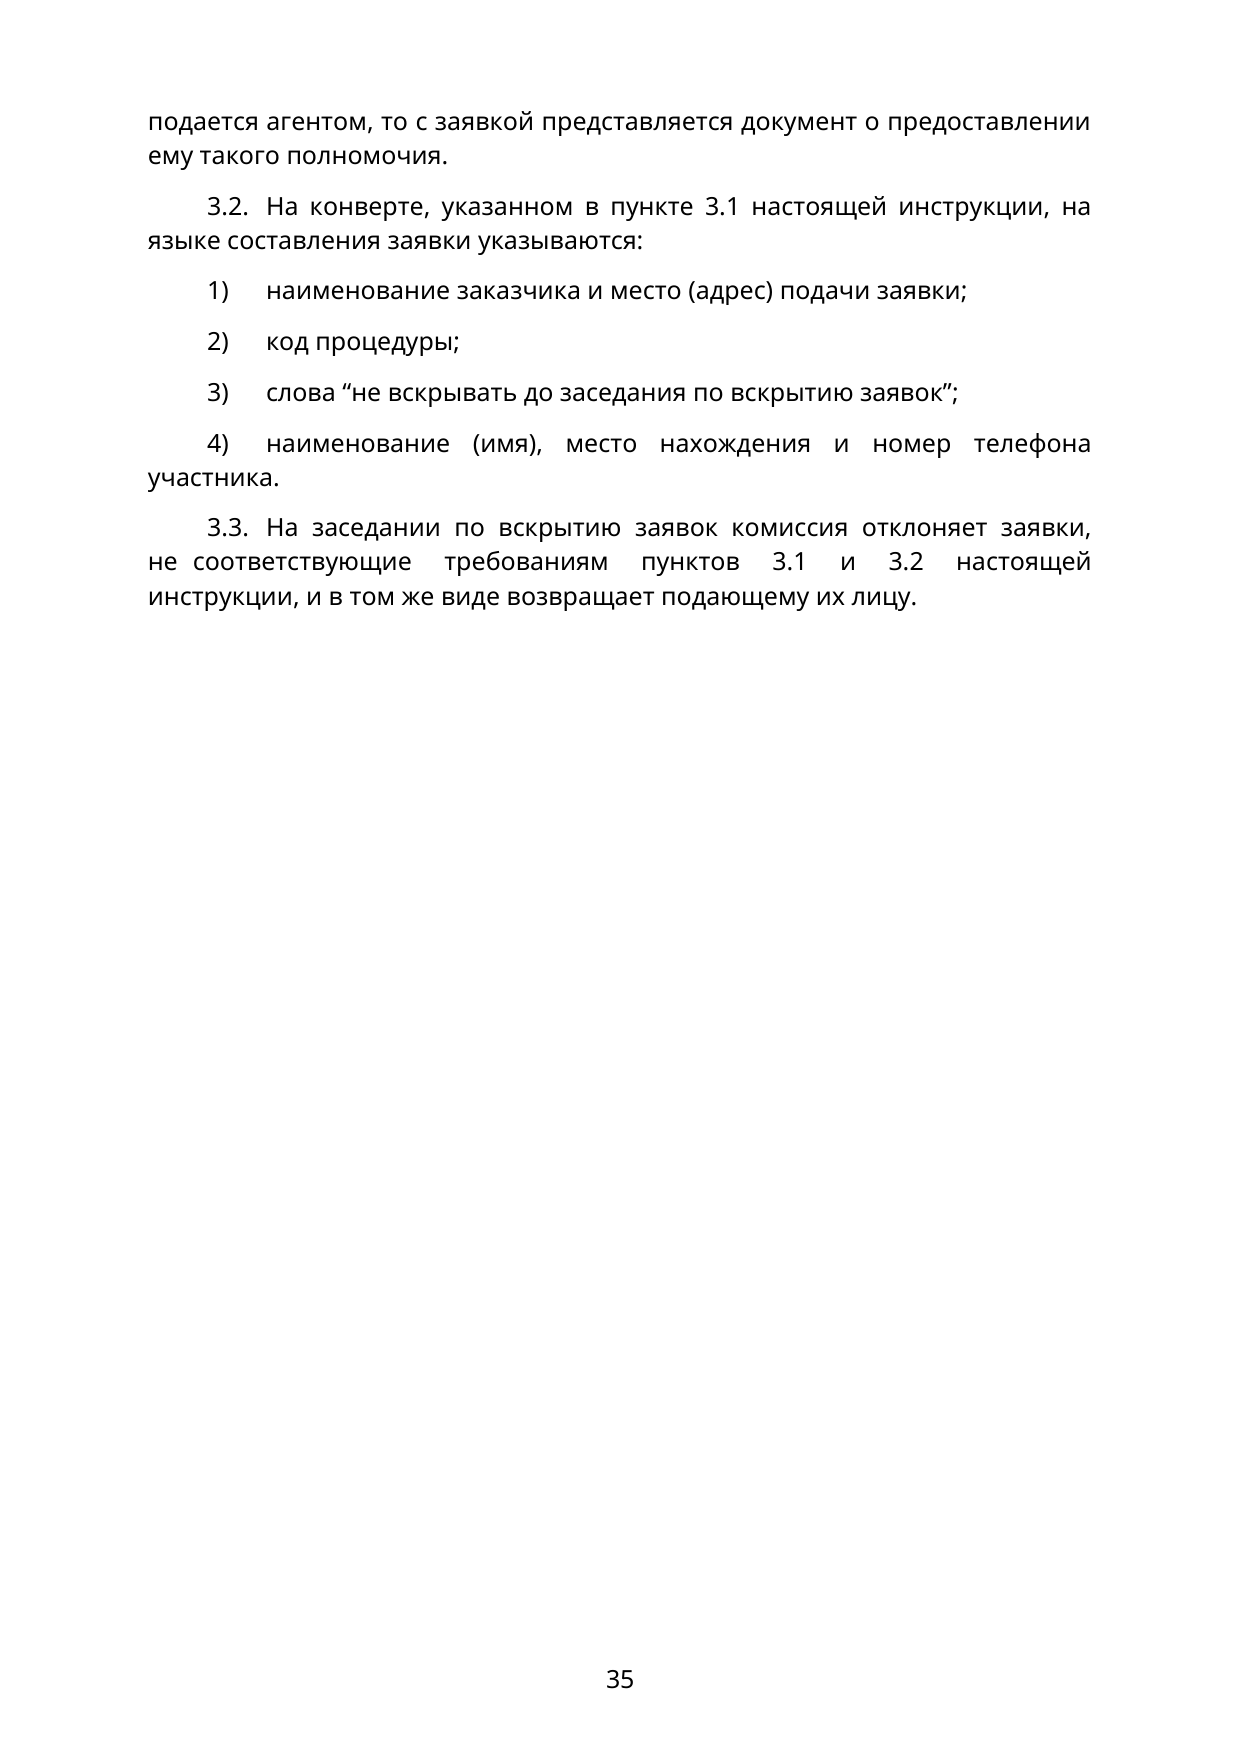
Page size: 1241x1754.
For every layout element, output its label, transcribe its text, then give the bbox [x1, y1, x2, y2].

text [148, 103, 1092, 172]
text 3.2. На конверте, указанном в пункте 3.1 настоящей инструкции, на языке составления заявки указываются: [148, 188, 1092, 256]
text 3) слова “не вскрывать до заседания по вскрытию заявок”; [148, 374, 1092, 408]
text 1) наименование заказчика и место (адрес) подачи заявки; [148, 273, 1092, 307]
text 3.3. На заседании по вскрытию заявок комиссия отклоняет заявки, не соответствующие требованиям пунктов 3.1 и 3.2 настоящей инструкции, и в том же виде возвращает подающему их лицу. [148, 510, 1092, 612]
text 4) наименование (имя), место нахождения и номер телефона участника. [148, 425, 1092, 493]
text 2) код процедуры; [148, 324, 1092, 358]
